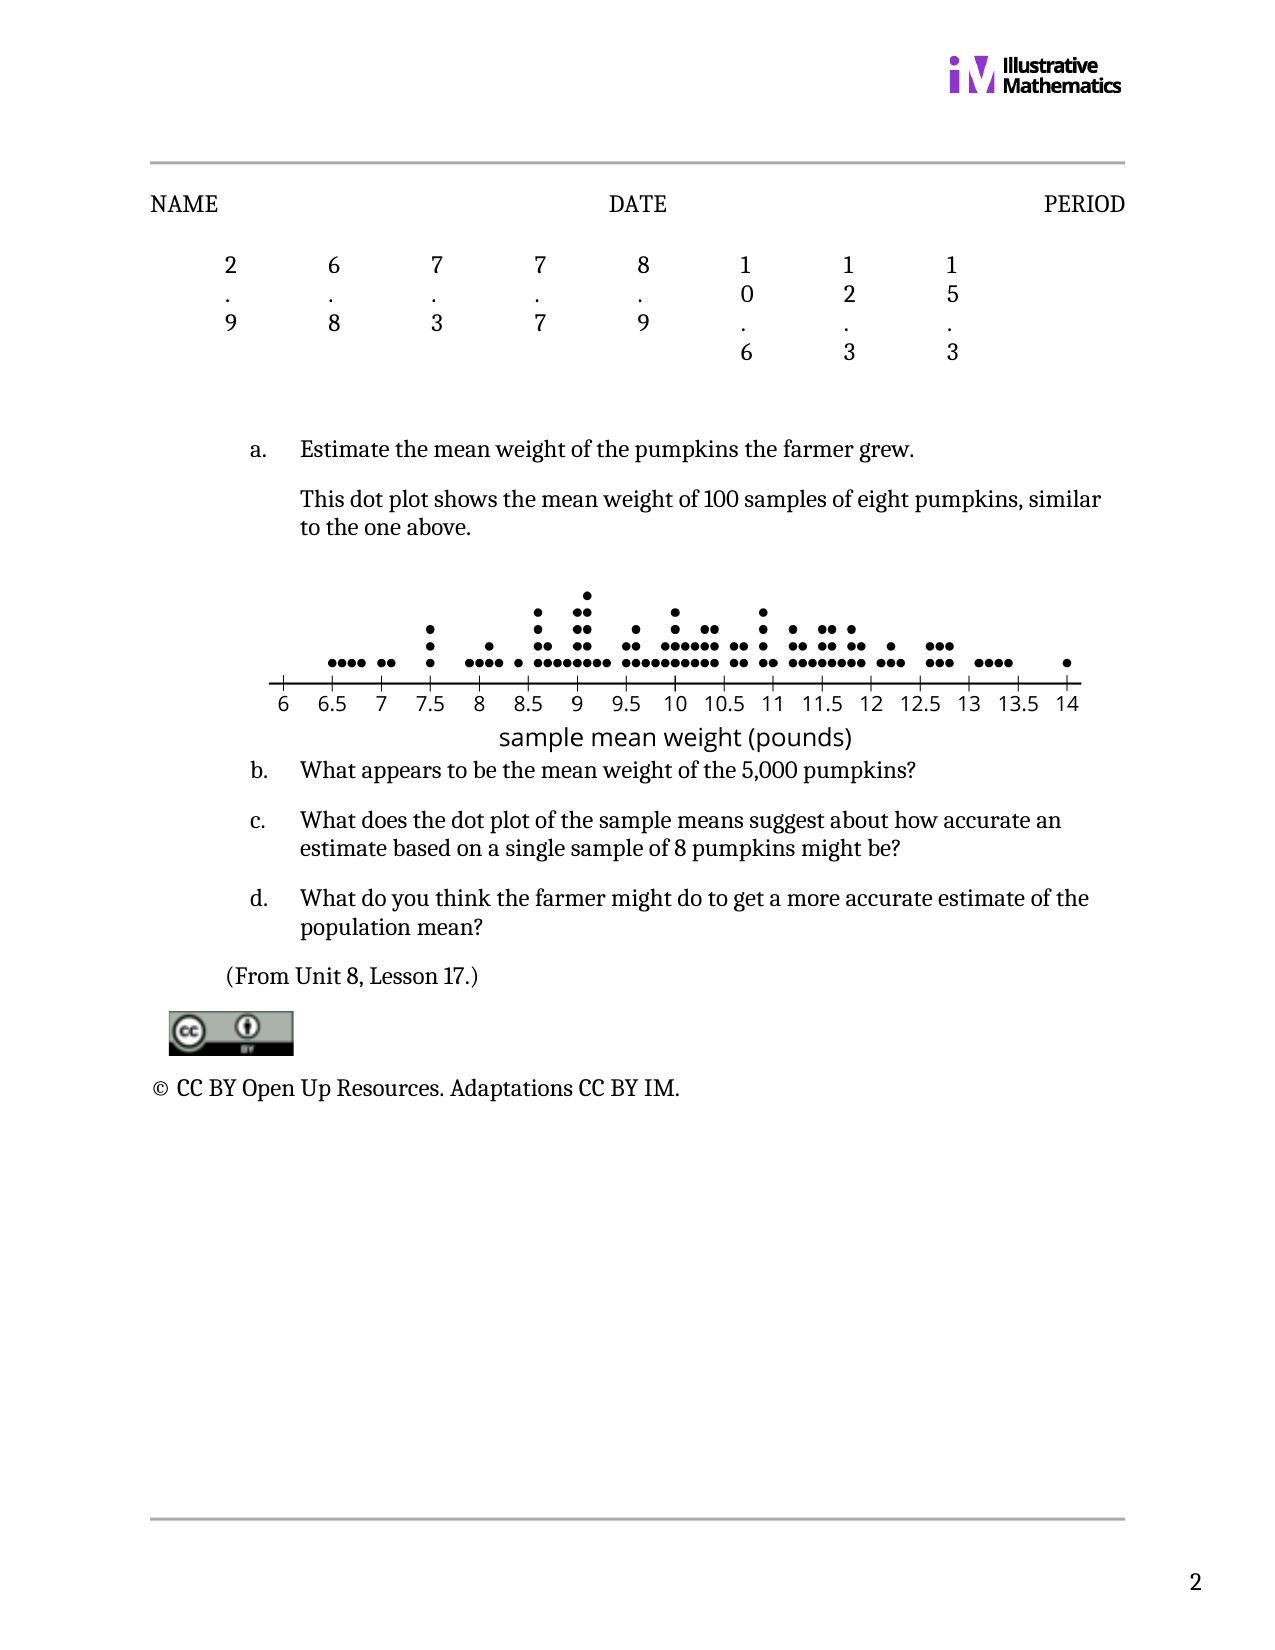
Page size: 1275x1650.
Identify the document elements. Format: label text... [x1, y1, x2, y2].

table_header 7.7 [448, 248, 551, 370]
table_header 7.3 [345, 248, 448, 370]
table_header 10.6 [654, 248, 757, 370]
table_header 6.8 [242, 248, 345, 370]
picture [949, 55, 1121, 93]
picture [268, 591, 1082, 753]
table_header 12.3 [758, 248, 861, 370]
list This dot plot shows the mean weight of 100 samples of eight pumpkins, similar to the one above. [250, 484, 1125, 542]
list (From Unit 8, Lesson 17.) [175, 962, 1125, 991]
text © CC BY Open Up Resources. Adaptations CC BY IM. [150, 1074, 1125, 1103]
list Estimate the mean weight of the pumpkins the farmer grew. [250, 435, 1125, 464]
table_header 2.9 [139, 248, 242, 370]
list What does the dot plot of the sample means suggest about how accurate an estimate based on a single sample of 8 pumpkins might be? [250, 806, 1125, 863]
list What appears to be the mean weight of the 5,000 pumpkins? [250, 756, 1125, 785]
picture [168, 1011, 294, 1056]
list What do you think the farmer might do to get a more accurate estimate of the population mean? [250, 884, 1125, 941]
table_header 15.3 [861, 248, 964, 370]
table_header 8.9 [551, 248, 654, 370]
